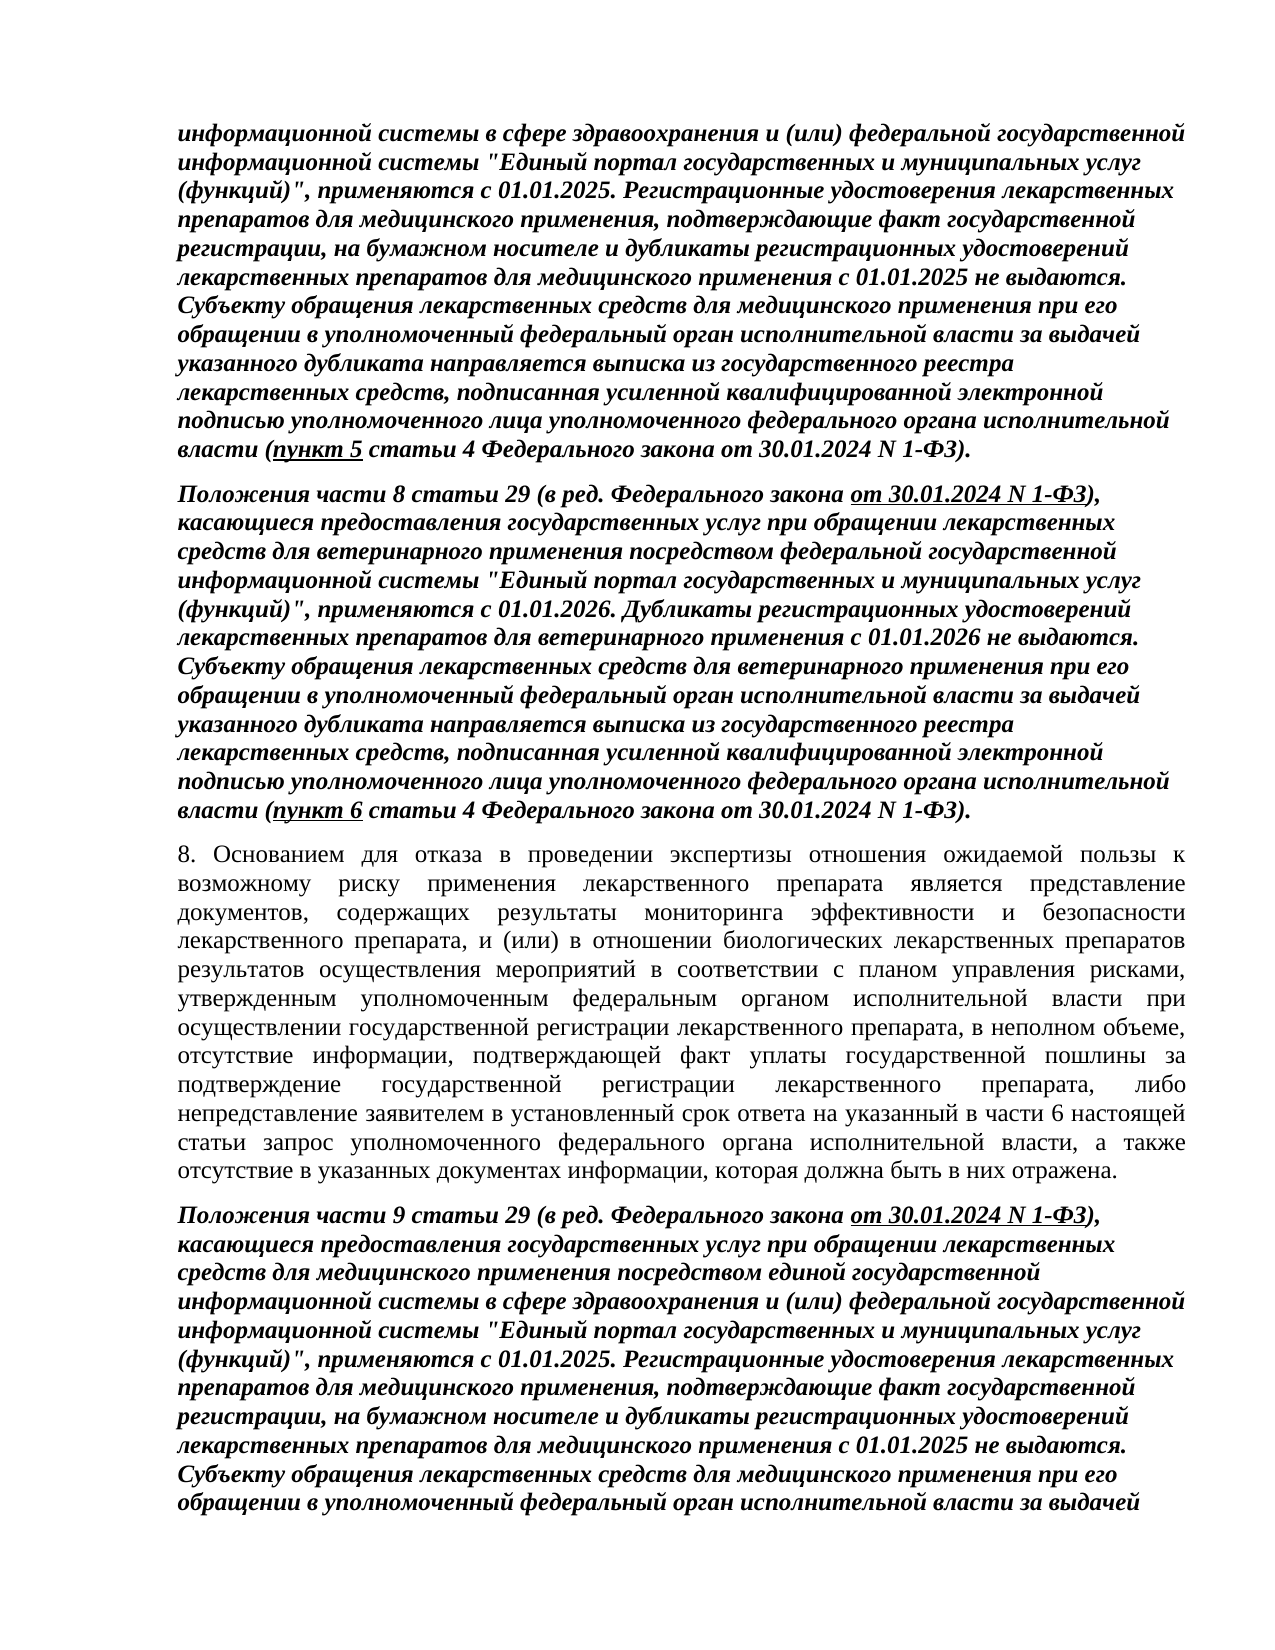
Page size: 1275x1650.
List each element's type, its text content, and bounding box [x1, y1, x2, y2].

text 8. Основанием для отказа в проведении экспертизы отношения ожидаемой пользы к возможному риску применения лекарственного препарата является представление документов, содержащих результаты мониторинга эффективности и безопасности лекарственного препарата, и (или) в отношении биологических лекарственных препаратов результатов осуществления мероприятий в соответствии с планом управления рисками, утвержденным уполномоченным федеральным органом исполнительной власти при осуществлении государственной регистрации лекарственного препарата, в неполном объеме, отсутствие информации, подтверждающей факт уплаты государственной пошлины за подтверждение государственной регистрации лекарственного препарата, либо непредставление заявителем в установленный срок ответа на указанный в части 6 настоящей статьи запрос уполномоченного федерального органа исполнительной власти, а также отсутствие в указанных документах информации, которая должна быть в них отражена. [177, 839, 1186, 1184]
text Положения части 8 статьи 29 (в ред. Федерального закона от 30.01.2024 N 1-ФЗ), касающиеся предоставления государственных услуг при обращении лекарственных средств для ветеринарного применения посредством федеральной государственной информационной системы "Единый портал государственных и муниципальных услуг (функций)", применяются с 01.01.2026. Дубликаты регистрационных удостоверений лекарственных препаратов для ветеринарного применения с 01.01.2026 не выдаются. Субъекту обращения лекарственных средств для ветеринарного применения при его обращении в уполномоченный федеральный орган исполнительной власти за выдачей указанного дубликата направляется выписка из государственного реестра лекарственных средств, подписанная усиленной квалифицированной электронной подписью уполномоченного лица уполномоченного федерального органа исполнительной власти (пункт 6 статьи 4 Федерального закона от 30.01.2024 N 1-ФЗ). [177, 479, 1186, 824]
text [177, 118, 1186, 463]
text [177, 1200, 1186, 1516]
